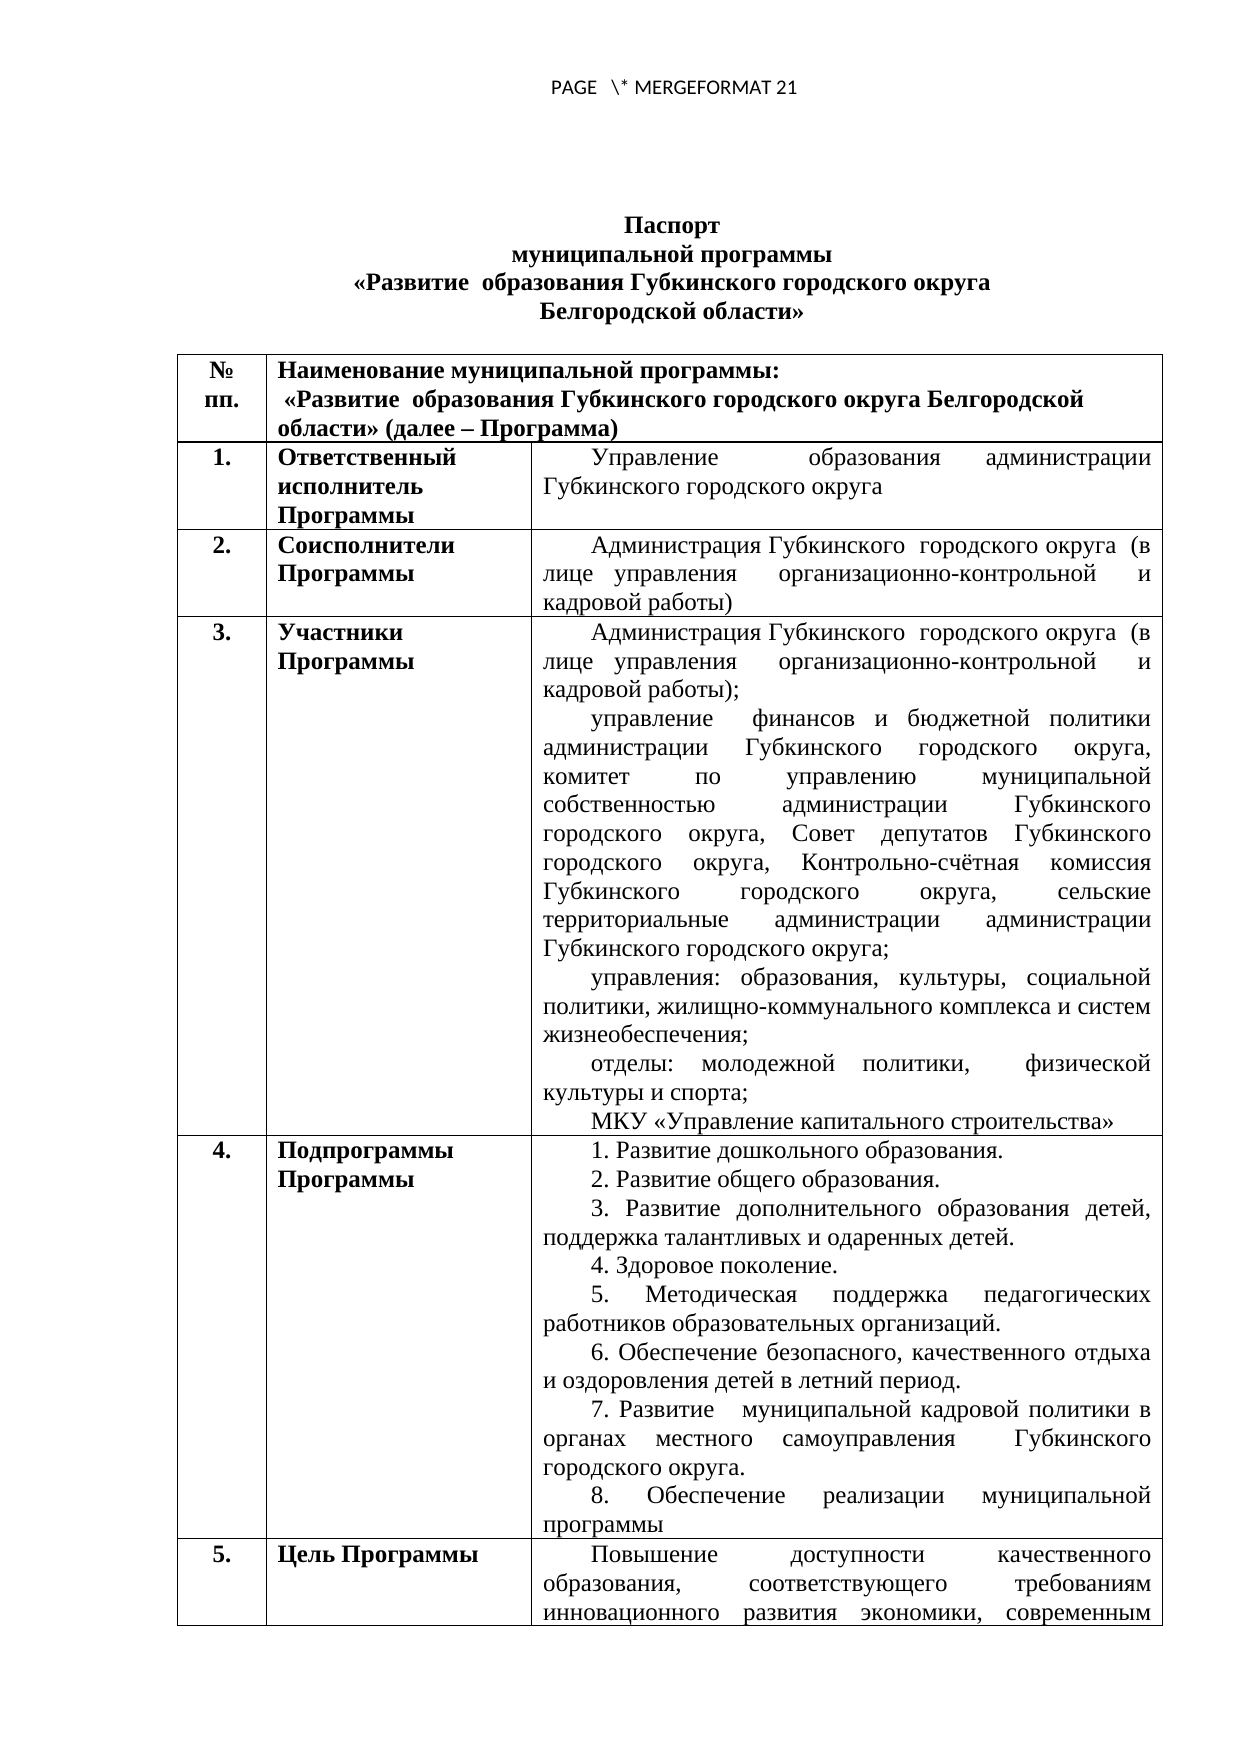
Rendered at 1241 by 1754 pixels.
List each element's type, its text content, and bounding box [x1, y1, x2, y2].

table_cell Администрация Губкинского городского округа (в лице управления организационно-контрольной и кадровой работы) [532, 530, 1162, 616]
table_cell Администрация Губкинского городского округа (в лице управления организационно-контрольной и кадровой работы); управление финансов и бюджетной политики администрации Губкинского городского округа, комитет по управлению муниципальной собственностью администрации Губкинского городского округа, Совет депутатов Губкинского городского округа, Контрольно-счётная комиссия Губкинского городского округа, сельские территориальные администрации администрации Губкинского городского округа; управления: образования, культуры, социальной политики, жилищно-коммунального комплекса и систем жизнеобеспечения; отделы: молодежной политики, физической культуры и спорта; МКУ «Управление капитального строительства» [532, 617, 1162, 1134]
table_cell 4. [178, 1136, 266, 1538]
table_cell Подпрограммы Программы [267, 1136, 531, 1538]
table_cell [532, 1539, 1162, 1625]
table_cell Управление образования администрации Губкинского городского округа [532, 443, 1162, 529]
table_header № пп. [178, 355, 266, 441]
table_cell Участники Программы [267, 617, 531, 1134]
text «Развитие образования Губкинского городского округа [177, 267, 1167, 296]
table_cell 1. [178, 443, 266, 529]
table_header Наименование муниципальной программы: «Развитие образования Губкинского городского округа Белгородской области» (далее – Программа) [267, 355, 1162, 441]
table_cell Цель Программы [267, 1539, 531, 1625]
table_cell 3. [178, 617, 266, 1134]
table_cell 2. [178, 530, 266, 616]
table_cell Ответственный исполнитель Программы [267, 443, 531, 529]
table_cell Соисполнители Программы [267, 530, 531, 616]
table_cell 5. [178, 1539, 266, 1625]
text муниципальной программы [177, 239, 1167, 267]
text Паспорт [177, 210, 1167, 239]
table_cell 1. Развитие дошкольного образования. 2. Развитие общего образования. 3. Развитие дополнительного образования детей, поддержка талантливых и одаренных детей. 4. Здоровое поколение. 5. Методическая поддержка педагогических работников образовательных организаций. 6. Обеспечение безопасного, качественного отдыха и оздоровления детей в летний период. 7. Развитие муниципальной кадровой политики в органах местного самоуправления Губкинского городского округа. 8. Обеспечение реализации муниципальной программы [532, 1136, 1162, 1538]
text Белгородской области» [177, 296, 1167, 325]
